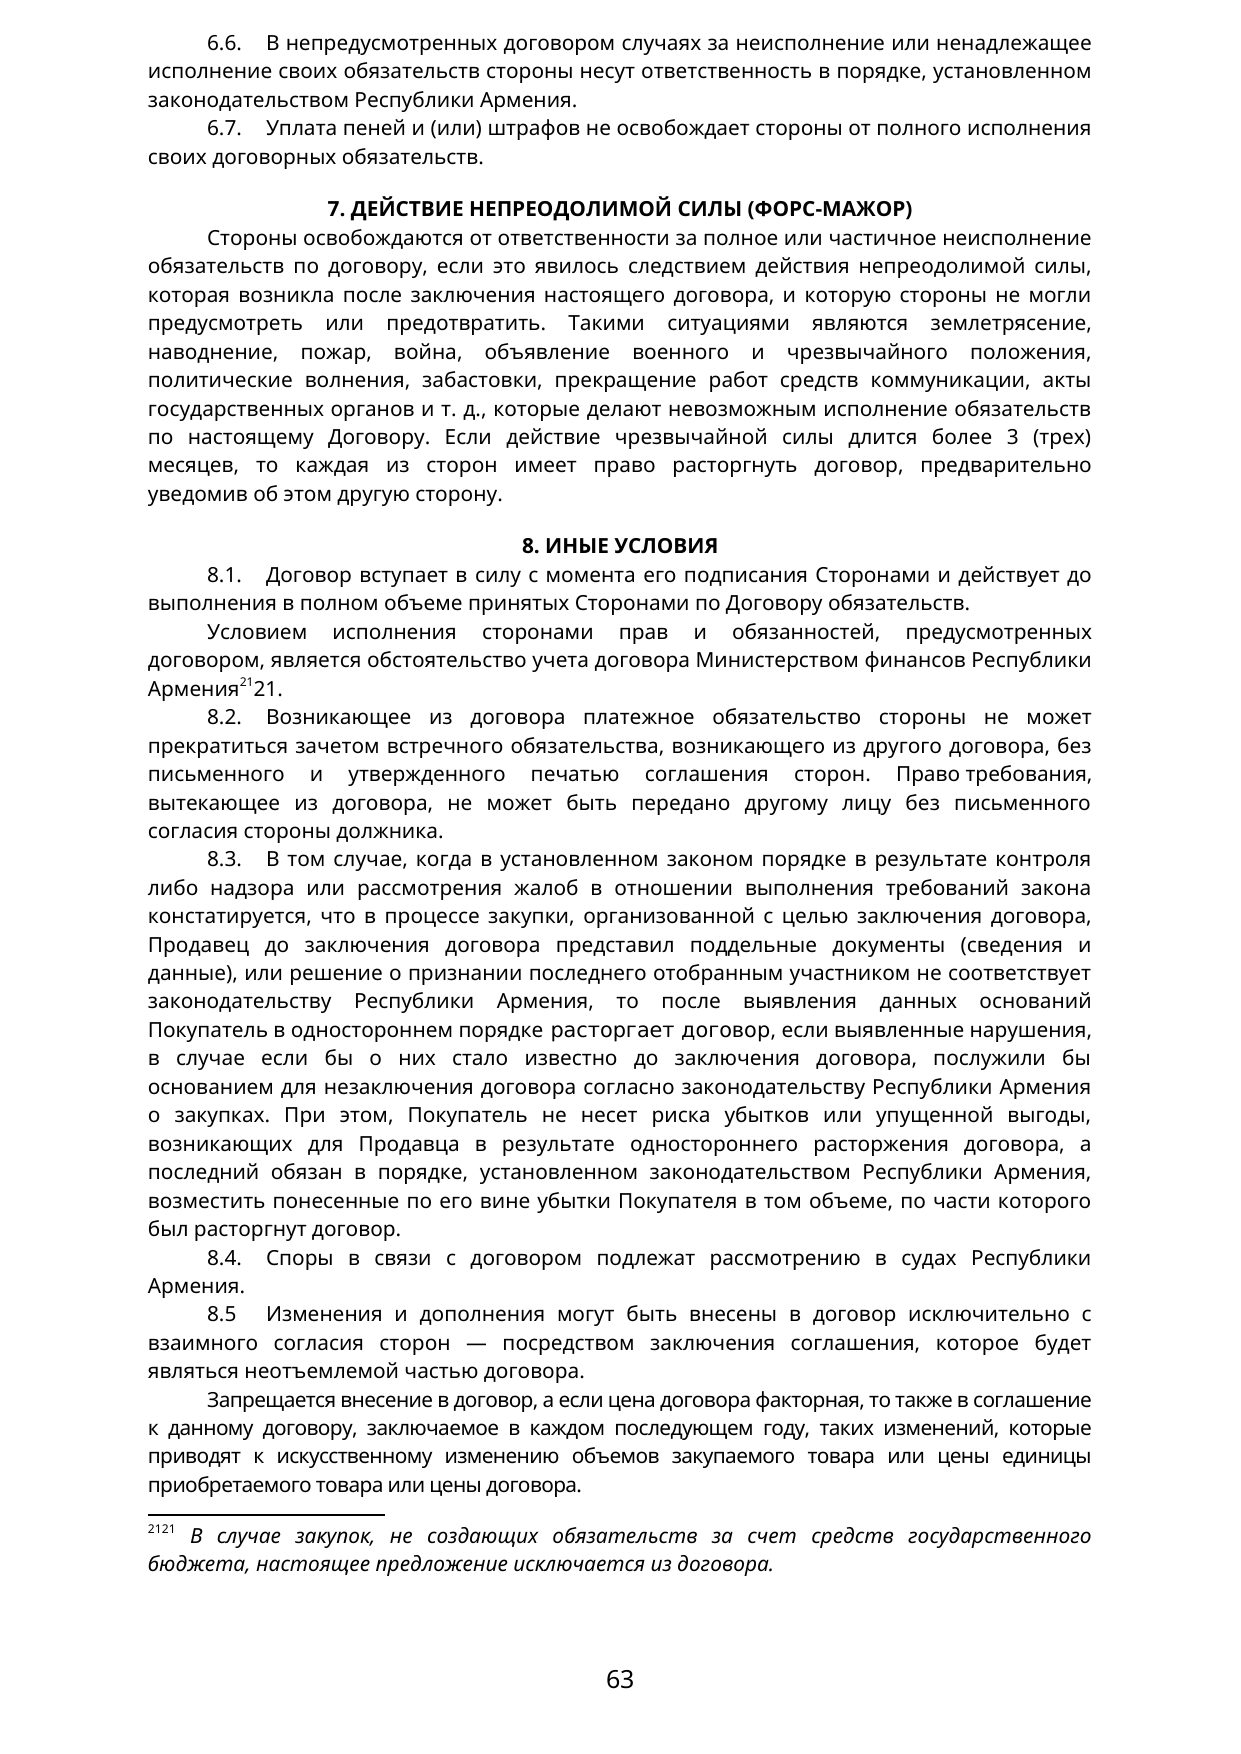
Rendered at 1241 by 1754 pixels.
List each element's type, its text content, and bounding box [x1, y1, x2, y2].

text 6.6. В непредусмотренных договором случаях за неисполнение или ненадлежащее исполнение своих обязательств стороны несут ответственность в порядке, установленном законодательством Республики Армения. [148, 28, 1092, 113]
text 8. ИНЫЕ УСЛОВИЯ [148, 532, 1092, 560]
text 8.3. В том случае, когда в установленном законом порядке в результате контроля либо надзора или рассмотрения жалоб в отношении выполнения требований закона констатируется, что в процессе закупки, организованной с целью заключения договора, Продавец до заключения договора представил поддельные документы (сведения и данные), или решение о признании последнего отобранным участником не соответствует законодательству Республики Армения, то после выявления данных оснований Покупатель в одностороннем порядке расторгает договор, если выявленные нарушения, в случае если бы о них стало известно до заключения договора, послужили бы основанием для незаключения договора согласно законодательству Республики Армения о закупках. При этом, Покупатель не несет риска убытков или упущенной выгоды, возникающих для Продавца в результате одностороннего расторжения договора, а последний обязан в порядке, установленном законодательством Республики Армения, возместить понесенные по его вине убытки Покупателя в том объеме, по части которого был расторгнут договор. [148, 844, 1092, 1243]
text Условием исполнения сторонами прав и обязанностей, предусмотренных договором, является обстоятельство учета договора Министерством финансов Республики Армения21. [148, 617, 1092, 702]
text Стороны освобождаются от ответственности за полное или частичное неисполнение обязательств по договору, если это явилось следствием действия непреодолимой силы, которая возникла после заключения настоящего договора, и которую стороны не могли предусмотреть или предотвратить. Такими ситуациями являются землетрясение, наводнение, пожар, война, объявление военного и чрезвычайного положения, политические волнения, забастовки, прекращение работ средств коммуникации, акты государственных органов и т. д., которые делают невозможным исполнение обязательств по настоящему Договору. Если действие чрезвычайной силы длится более 3 (трех) месяцев, то каждая из сторон имеет право расторгнуть договор, предварительно уведомив об этом другую сторону. [148, 223, 1092, 507]
text Запрещается внесение в договор, а если цена договора факторная, то также в соглашение к данному договору, заключаемое в каждом последующем году, таких изменений, которые приводят к искусственному изменению объемов закупаемого товара или цены единицы приобретаемого товара или цены договора. [148, 1385, 1092, 1498]
text 8.2. Возникающее из договора платежное обязательство стороны не может прекратиться зачетом встречного обязательства, возникающего из другого договора, без письменного и утвержденного печатью соглашения сторон. Право требования, вытекающее из договора, не может быть передано другому лицу без письменного согласия стороны должника. [148, 702, 1092, 844]
text 7. ДЕЙСТВИЕ НЕПРЕОДОЛИМОЙ СИЛЫ (ФОРС-МАЖОР) [148, 194, 1092, 223]
text 8.4. Споры в связи с договором подлежат рассмотрению в судах Республики Армения. [148, 1243, 1092, 1299]
text 8.1. Договор вступает в силу с момента его подписания Сторонами и действует до выполнения в полном объеме принятых Сторонами по Договору обязательств. [148, 560, 1092, 617]
text 8.5 Изменения и дополнения могут быть внесены в договор исключительно с взаимного согласия сторон — посредством заключения соглашения, которое будет являться неотъемлемой частью договора. [148, 1299, 1092, 1385]
text 6.7. Уплата пеней и (или) штрафов не освобождает стороны от полного исполнения своих договорных обязательств. [148, 113, 1092, 170]
